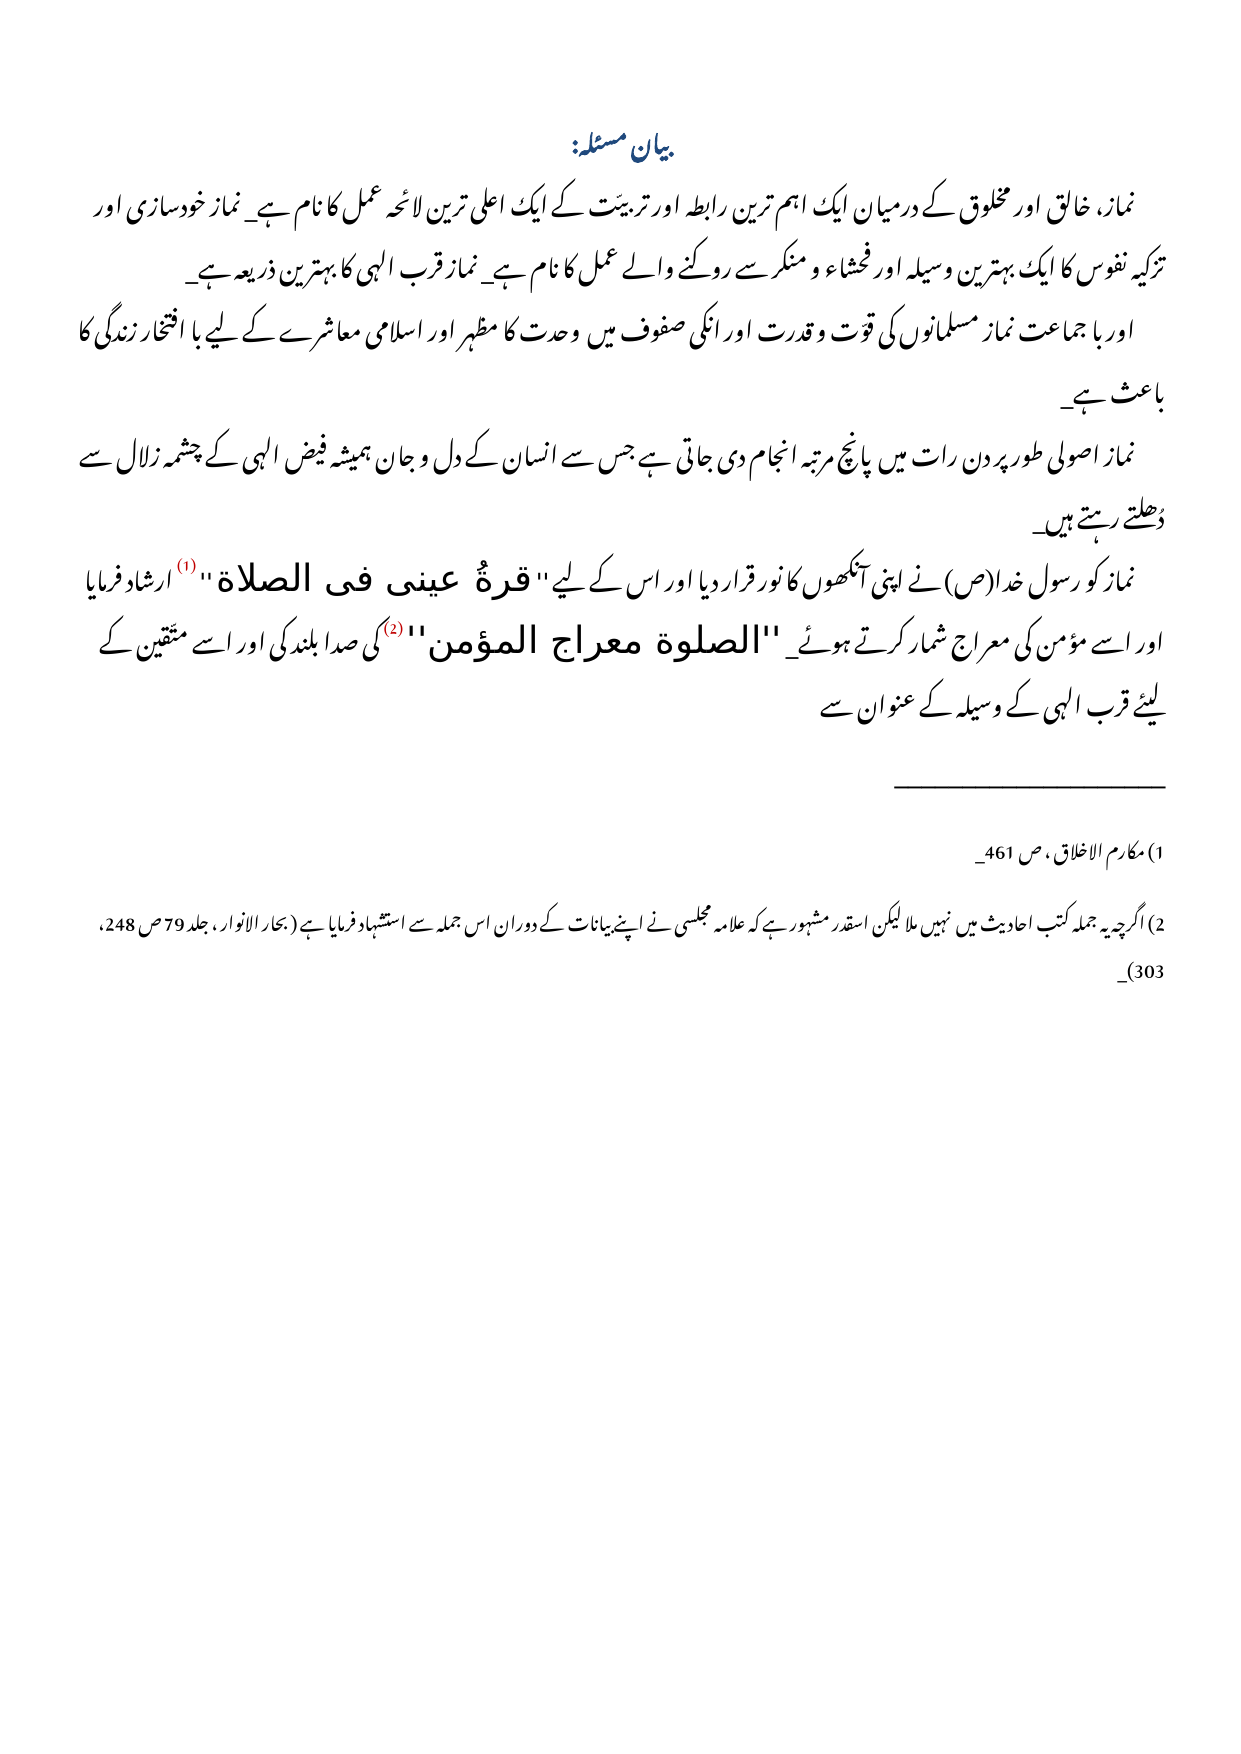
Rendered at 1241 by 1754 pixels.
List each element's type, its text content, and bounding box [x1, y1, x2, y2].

text 1) مکارم الاخلاق ، ص 461_ [75, 824, 1165, 871]
text 2) اگرچہ یہ جملہ کتب احادیث میں نہیں ملا لیکن اسقدر مشہور ہے کہ علامہ مجلسی نے اپنے بیانات کے دوران اس جملہ سے استشہاد فرمایا ہے ( بحار الانوار ، جلد 79 ص 248، 303)_ [75, 896, 1165, 989]
text نماز اصولی طور پر دن رات میں پانچ مرتبہ انجام دی جاتی ہے جس سے انسان کے دل و جان ہمیشہ فیض الہی کے چشمہ زلال سے دُھلتے رہتے ہیں_ [75, 419, 1165, 544]
text نماز کو رسول خدا(ص) نے اپنی آنکھوں کا نور قرار دیا اور اس کے لیے '' قرةُ عینی فی الصلاة '' (1) ارشاد فرمایا اور اسے مؤمن کی معراج شمار کرتے ہوئے_ ''الصلوة معراج المؤمن'' (2) کی صدا بلند کی اور اسے متّقین کے لیئے قرب الہی کے وسیلہ کے عنوان سے [75, 544, 1165, 731]
subtitle بیان مسئلہ: [75, 106, 1165, 169]
text اور با جماعت نماز مسلمانوں کی قوّت و قدرت اور انکی صفوف میں وحدت کا مظہر اور اسلامی معاشرے کے لیے با افتخار زندگی کا باعث ہے_ [75, 294, 1165, 419]
text ____________________ [75, 731, 1165, 799]
text نماز، خالق اور مخلوق کے درمیان ایک اہم ترین رابطہ اور تربيّت کے ایک اعلی ترین لائحہ عمل کا نام ہے_ نماز خودسازی اور تزکیہ نفوس کا ایک بہترین وسیلہ اور فحشاء و منکر سے روکنے والے عمل کا نام ہے_ نماز قرب الہی کا بہترین ذریعہ ہے_ [75, 169, 1165, 294]
